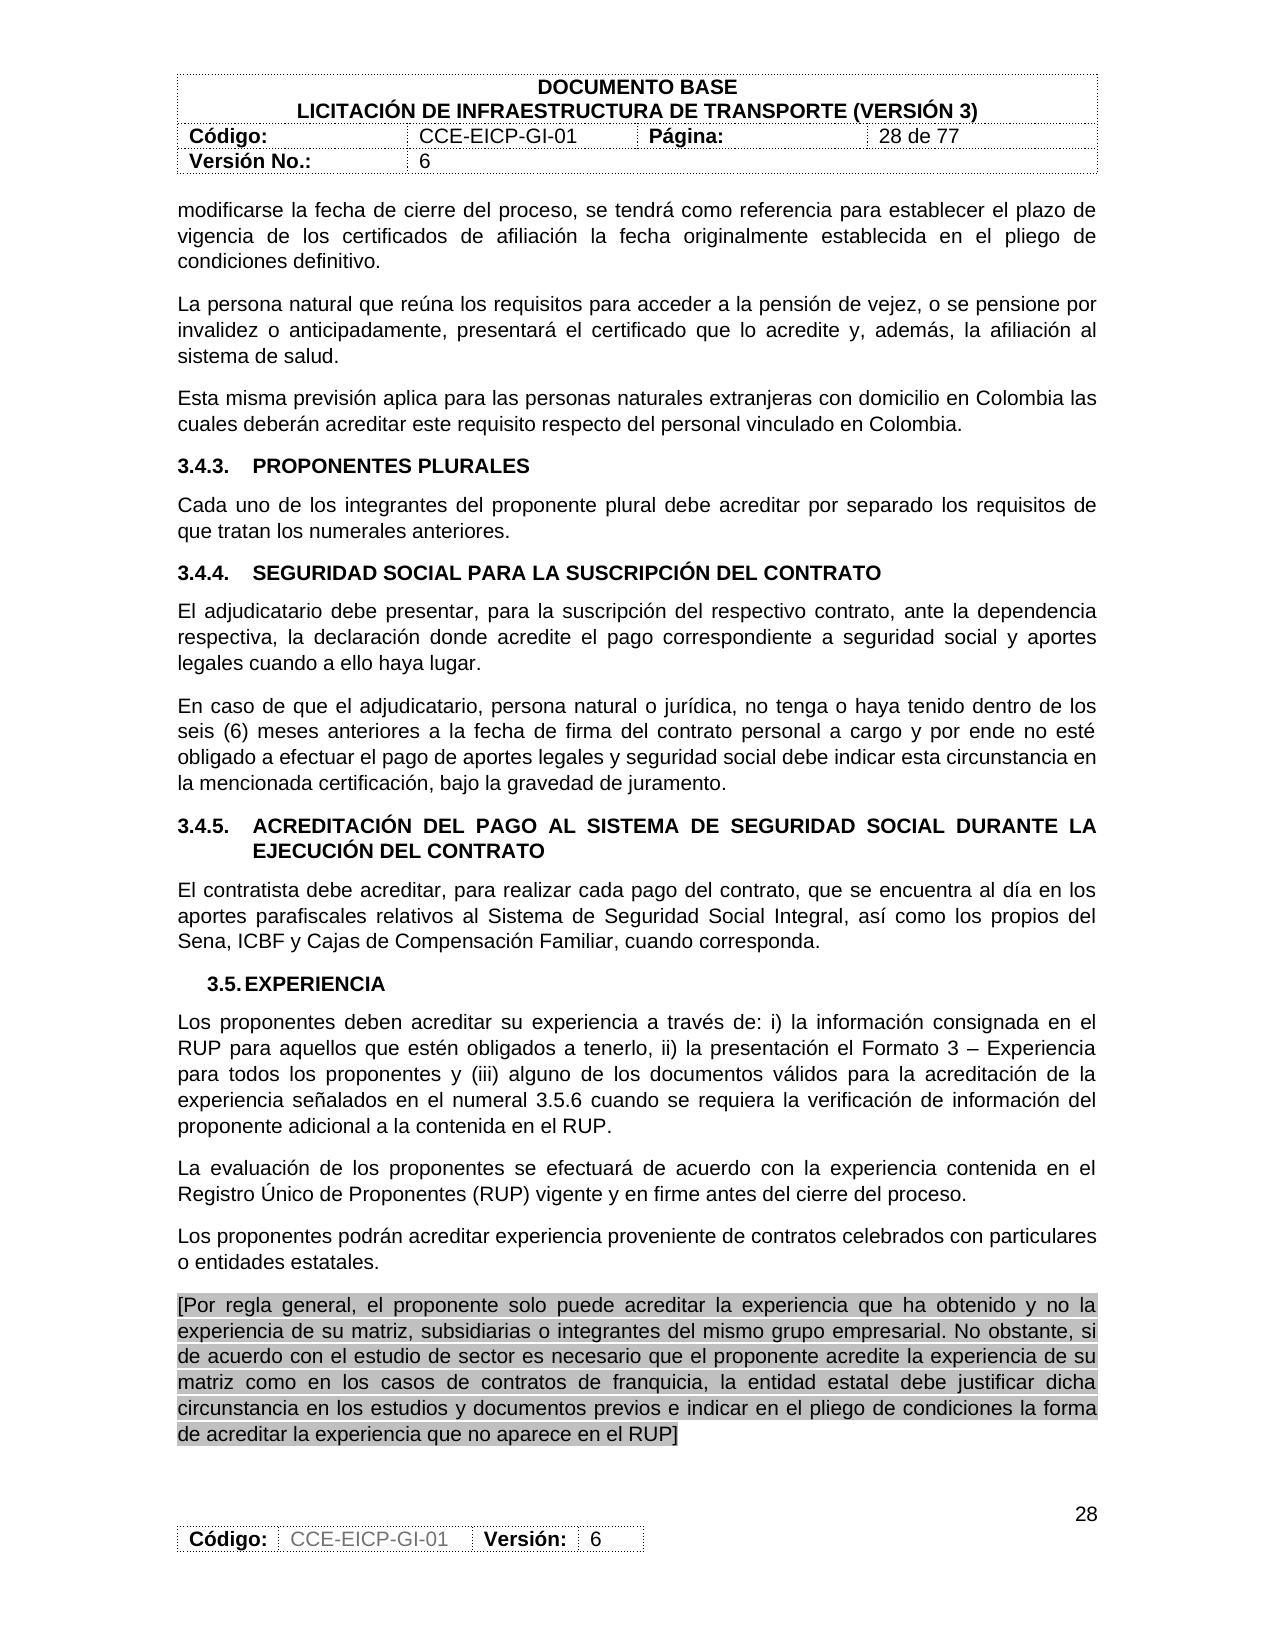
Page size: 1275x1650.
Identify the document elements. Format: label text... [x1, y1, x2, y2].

text La evaluación de los proponentes se efectuará de acuerdo con la experiencia contenida en el Registro Único de Proponentes (RUP) vigente y en firme antes del cierre del proceso. [177, 1156, 1098, 1206]
text El contratista debe acreditar, para realizar cada pago del contrato, que se encuentra al día en los aportes parafiscales relativos al Sistema de Seguridad Social Integral, así como los propios del Sena, ICBF y Cajas de Compensación Familiar, cuando corresponda. [177, 878, 1098, 953]
text Cada uno de los integrantes del proponente plural debe acreditar por separado los requisitos de que tratan los numerales anteriores. [177, 493, 1098, 542]
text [177, 198, 1098, 273]
text La persona natural que reúna los requisitos para acceder a la pensión de vejez, o se pensione por invalidez o anticipadamente, presentará el certificado que lo acredite y, además, la afiliación al sistema de salud. [177, 292, 1098, 367]
subtitle EXPERIENCIA [207, 972, 1098, 996]
text Los proponentes podrán acreditar experiencia proveniente de contratos celebrados con particulares o entidades estatales. [177, 1224, 1098, 1274]
text Los proponentes deben acreditar su experiencia a través de: i) la información consignada en el RUP para aquellos que estén obligados a tenerlo, ii) la presentación el Formato 3 – Experiencia para todos los proponentes y (iii) alguno de los documentos válidos para la acreditación de la experiencia señalados en el numeral 3.5.6 cuando se requiera la verificación de información del proponente adicional a la contenida en el RUP. [177, 1010, 1098, 1137]
text Esta misma previsión aplica para las personas naturales extranjeras con domicilio en Colombia las cuales deberán acreditar este requisito respecto del personal vinculado en Colombia. [177, 386, 1098, 436]
text El adjudicatario debe presentar, para la suscripción del respectivo contrato, ante la dependencia respectiva, la declaración donde acredite el pago correspondiente a seguridad social y aportes legales cuando a ello haya lugar. [177, 599, 1098, 675]
subtitle SEGURIDAD SOCIAL PARA LA SUSCRIPCIÓN DEL CONTRATO [177, 561, 1098, 585]
subtitle ACREDITACIÓN DEL PAGO AL SISTEMA DE SEGURIDAD SOCIAL DURANTE LA EJECUCIÓN DEL CONTRATO [177, 813, 1098, 863]
subtitle PROPONENTES PLURALES [177, 454, 1098, 478]
text En caso de que el adjudicatario, persona natural o jurídica, no tenga o haya tenido dentro de los seis (6) meses anteriores a la fecha de firma del contrato personal a cargo y por ende no esté obligado a efectuar el pago de aportes legales y seguridad social debe indicar esta circunstancia en la mencionada certificación, bajo la gravedad de juramento. [177, 693, 1098, 795]
